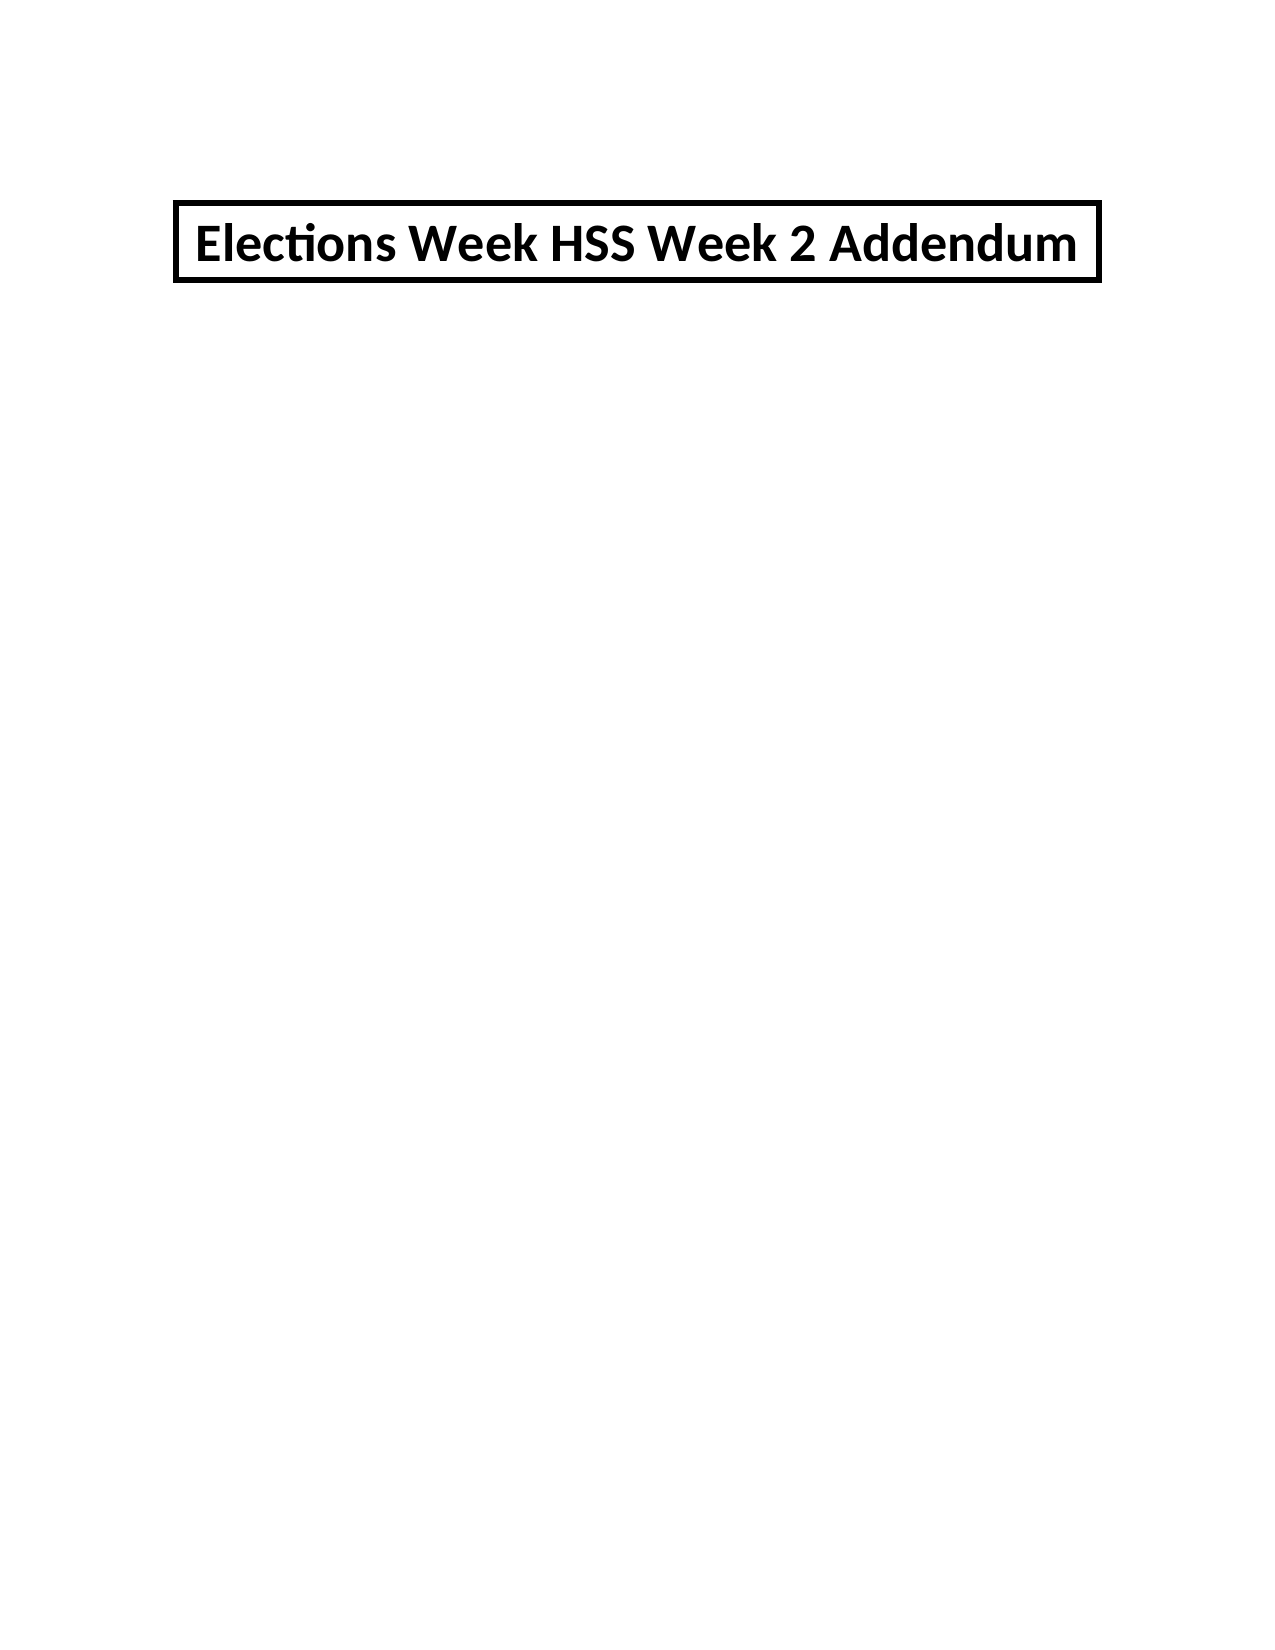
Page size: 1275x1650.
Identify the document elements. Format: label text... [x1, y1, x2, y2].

subtitle Elections Week HSS Week 2 Addendum [179, 206, 1096, 277]
